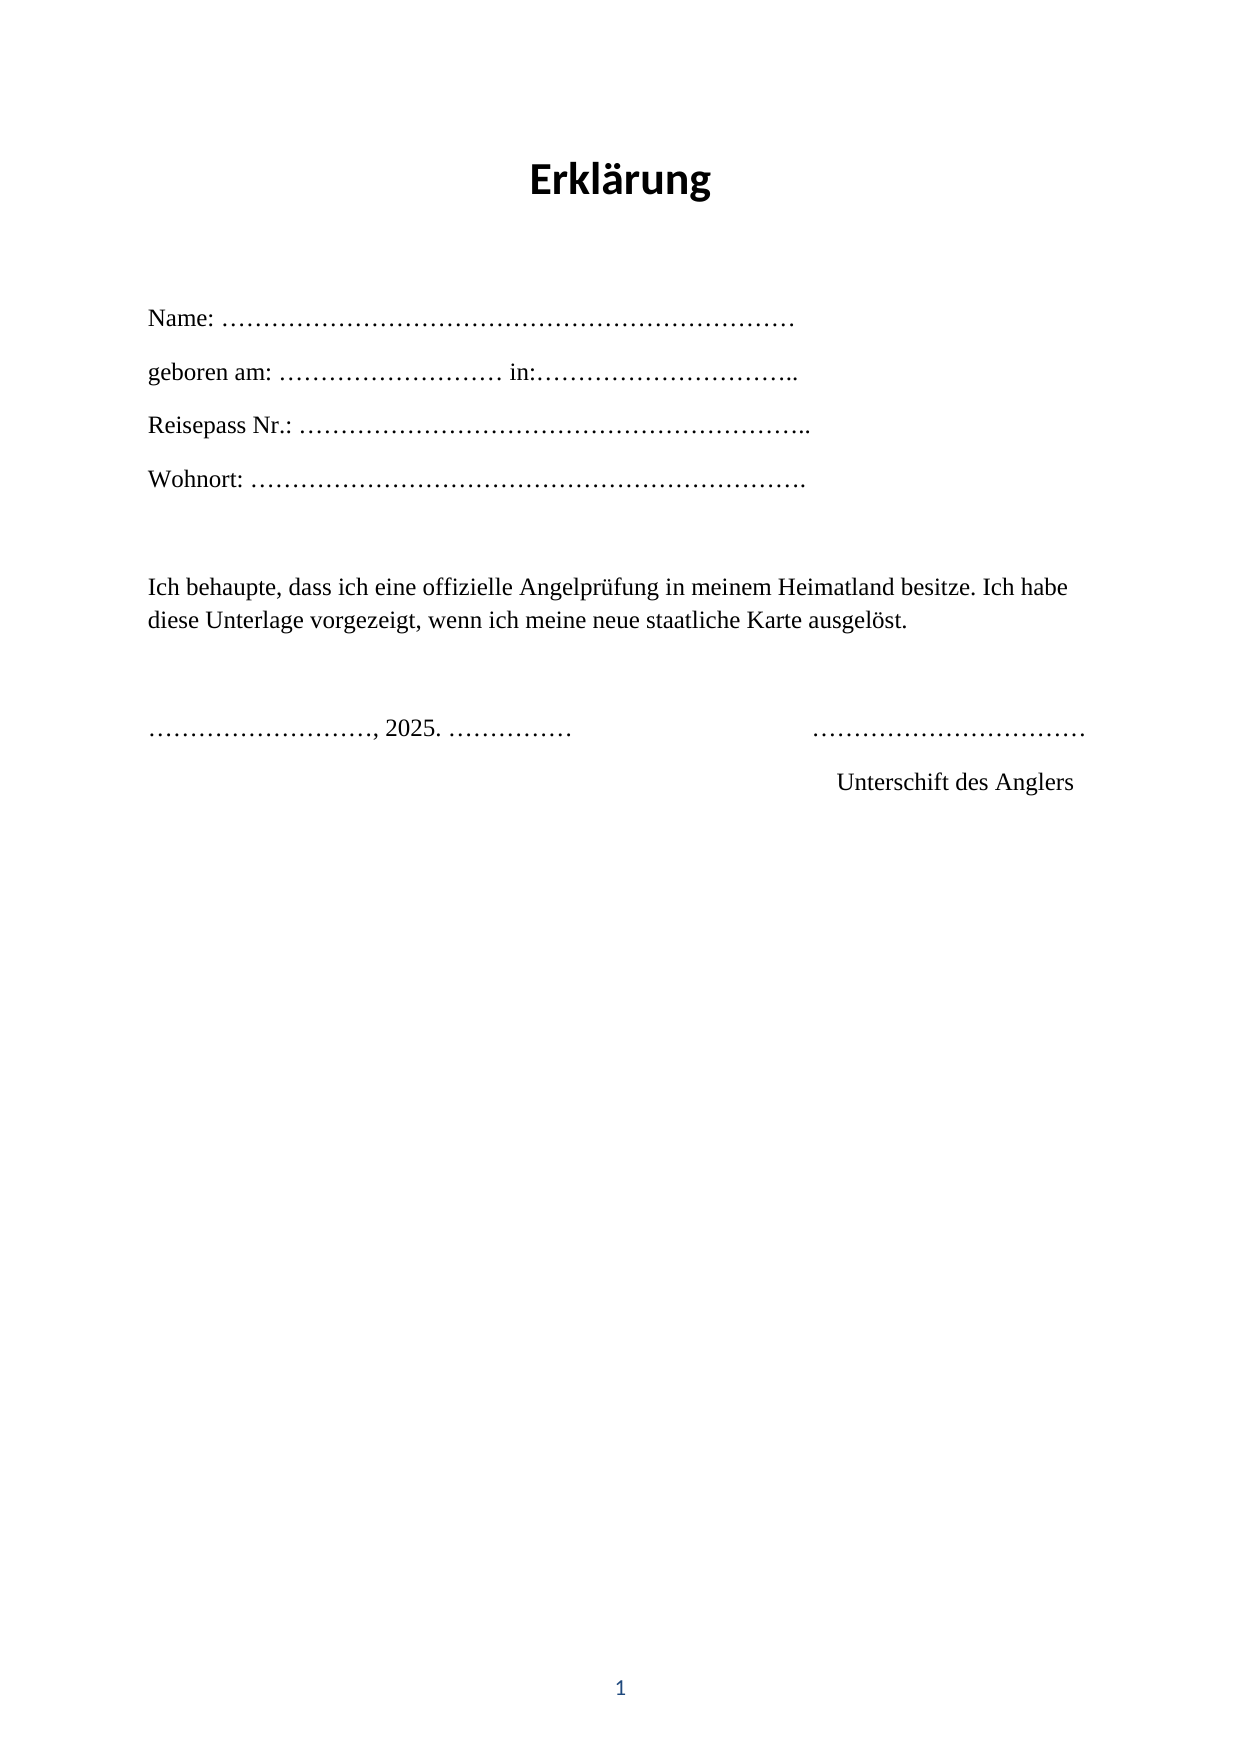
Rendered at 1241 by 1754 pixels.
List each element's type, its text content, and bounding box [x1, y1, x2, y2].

text Erklärung [148, 150, 1093, 206]
text Reisepass Nr.: …………………………………………………….. [148, 411, 1093, 439]
text Ich behaupte, dass ich eine offizielle Angelprüfung in meinem Heimatland besitze. Ich habe diese Unterlage vorgezeigt, wenn ich meine neue staatliche Karte ausgelöst. [148, 572, 1093, 634]
text Wohnort: …………………………………………………………. [148, 464, 1093, 493]
text Name: …………………………………………………………… [148, 303, 1093, 332]
text geboren am: ……………………… in:………………………….. [148, 357, 1093, 386]
text Unterschift des Anglers [148, 767, 1093, 796]
text ………………………, 2025. …………… …………………………… [148, 713, 1093, 742]
